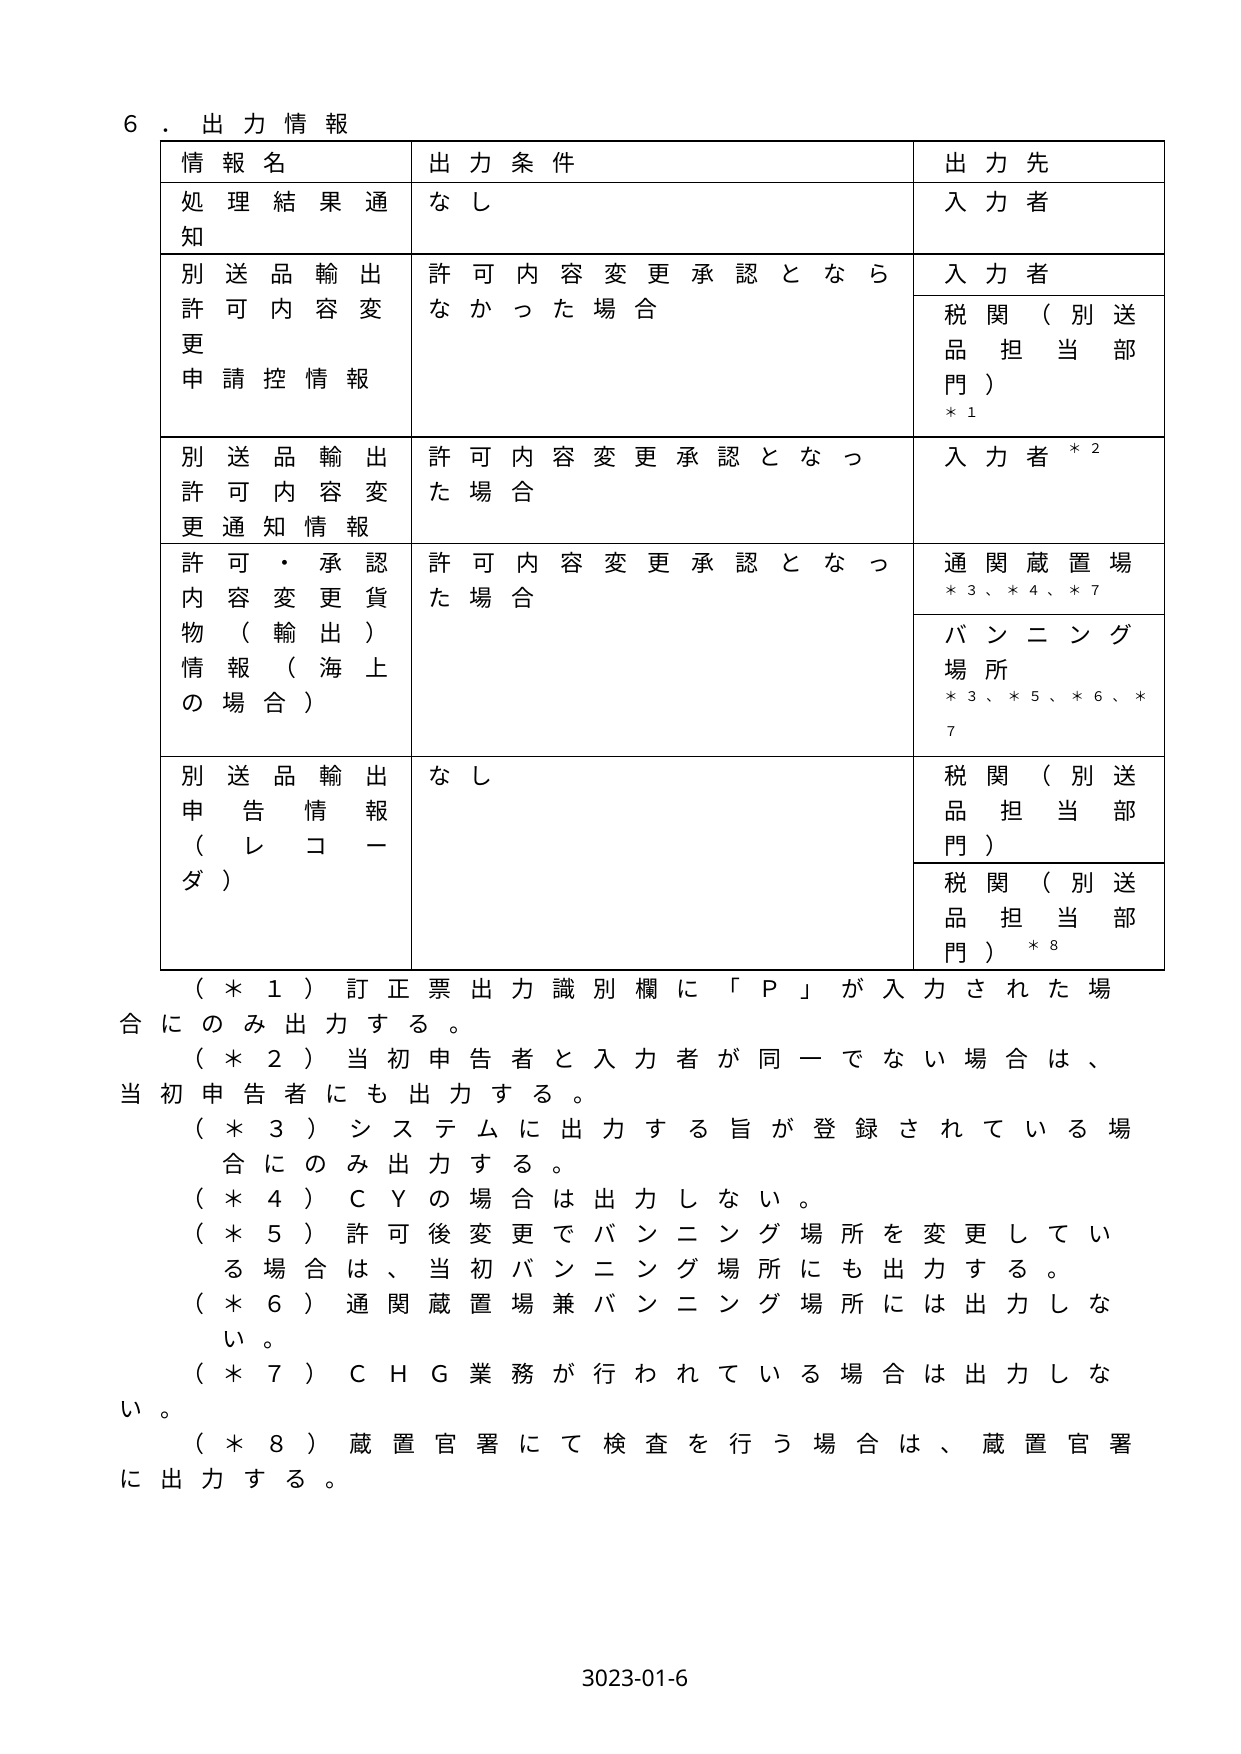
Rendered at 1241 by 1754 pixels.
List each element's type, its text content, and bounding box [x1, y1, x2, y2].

table_cell 許可内容変更承認とならなかった場合 [412, 255, 913, 436]
table_cell 許可・承認内容変更貨物（輸出）情報（海上の場合） [161, 544, 411, 756]
text （＊３）システムに出力する旨が登録されている場合にのみ出力する。 [161, 1110, 1150, 1180]
text （＊２）当初申告者と入力者が同一でない場合は、当初申告者にも出力する。 [119, 1040, 1150, 1110]
table_cell 許可内容変更承認となった場合 [412, 438, 913, 543]
table_cell 入力者＊２ [914, 438, 1164, 543]
table_cell なし [412, 757, 913, 969]
table_cell 税関（別送品担当部門）＊８ [914, 864, 1164, 969]
table_cell 税関（別送品担当部門） [914, 757, 1164, 862]
text ６．出力情報 [119, 105, 1150, 140]
text （＊６）通関蔵置場兼バンニング場所には出力しない。 [161, 1285, 1150, 1355]
table_cell 別送品輸出許可内容変更 申請控情報 [161, 255, 411, 436]
text （＊１）訂正票出力識別欄に「Ｐ」が入力された場合にのみ出力する。 [119, 970, 1150, 1040]
table_cell 別送品輸出許可内容変更通知情報 [161, 438, 411, 543]
table_header 出力条件 [412, 142, 913, 182]
table_cell 処理結果通知 [161, 183, 411, 253]
table_cell 入力者 [914, 183, 1164, 253]
text （＊４）ＣＹの場合は出力しない。 [161, 1180, 1150, 1215]
table_cell 別送品輸出申告情報（レコーダ） [161, 757, 411, 969]
text （＊７）ＣＨＧ業務が行われている場合は出力しない。 [119, 1355, 1150, 1425]
text （＊８）蔵置官署にて検査を行う場合は、蔵置官署に出力する。 [119, 1425, 1150, 1495]
text （＊５）許可後変更でバンニング場所を変更している場合は、当初バンニング場所にも出力する。 [161, 1215, 1150, 1285]
table_cell 通関蔵置場 ＊３、＊４、＊７ [914, 544, 1164, 614]
table_cell 入力者 [914, 255, 1164, 294]
table_header 情報名 [161, 142, 411, 182]
table_cell 許可内容変更承認となった場合 [412, 544, 913, 756]
table_header 出力先 [914, 142, 1164, 182]
table_cell バンニング場所 ＊３、＊５、＊６、＊７ [914, 615, 1164, 756]
table_cell なし [412, 183, 913, 253]
table_cell 税関（別送品担当部門） ＊１ [914, 296, 1164, 436]
